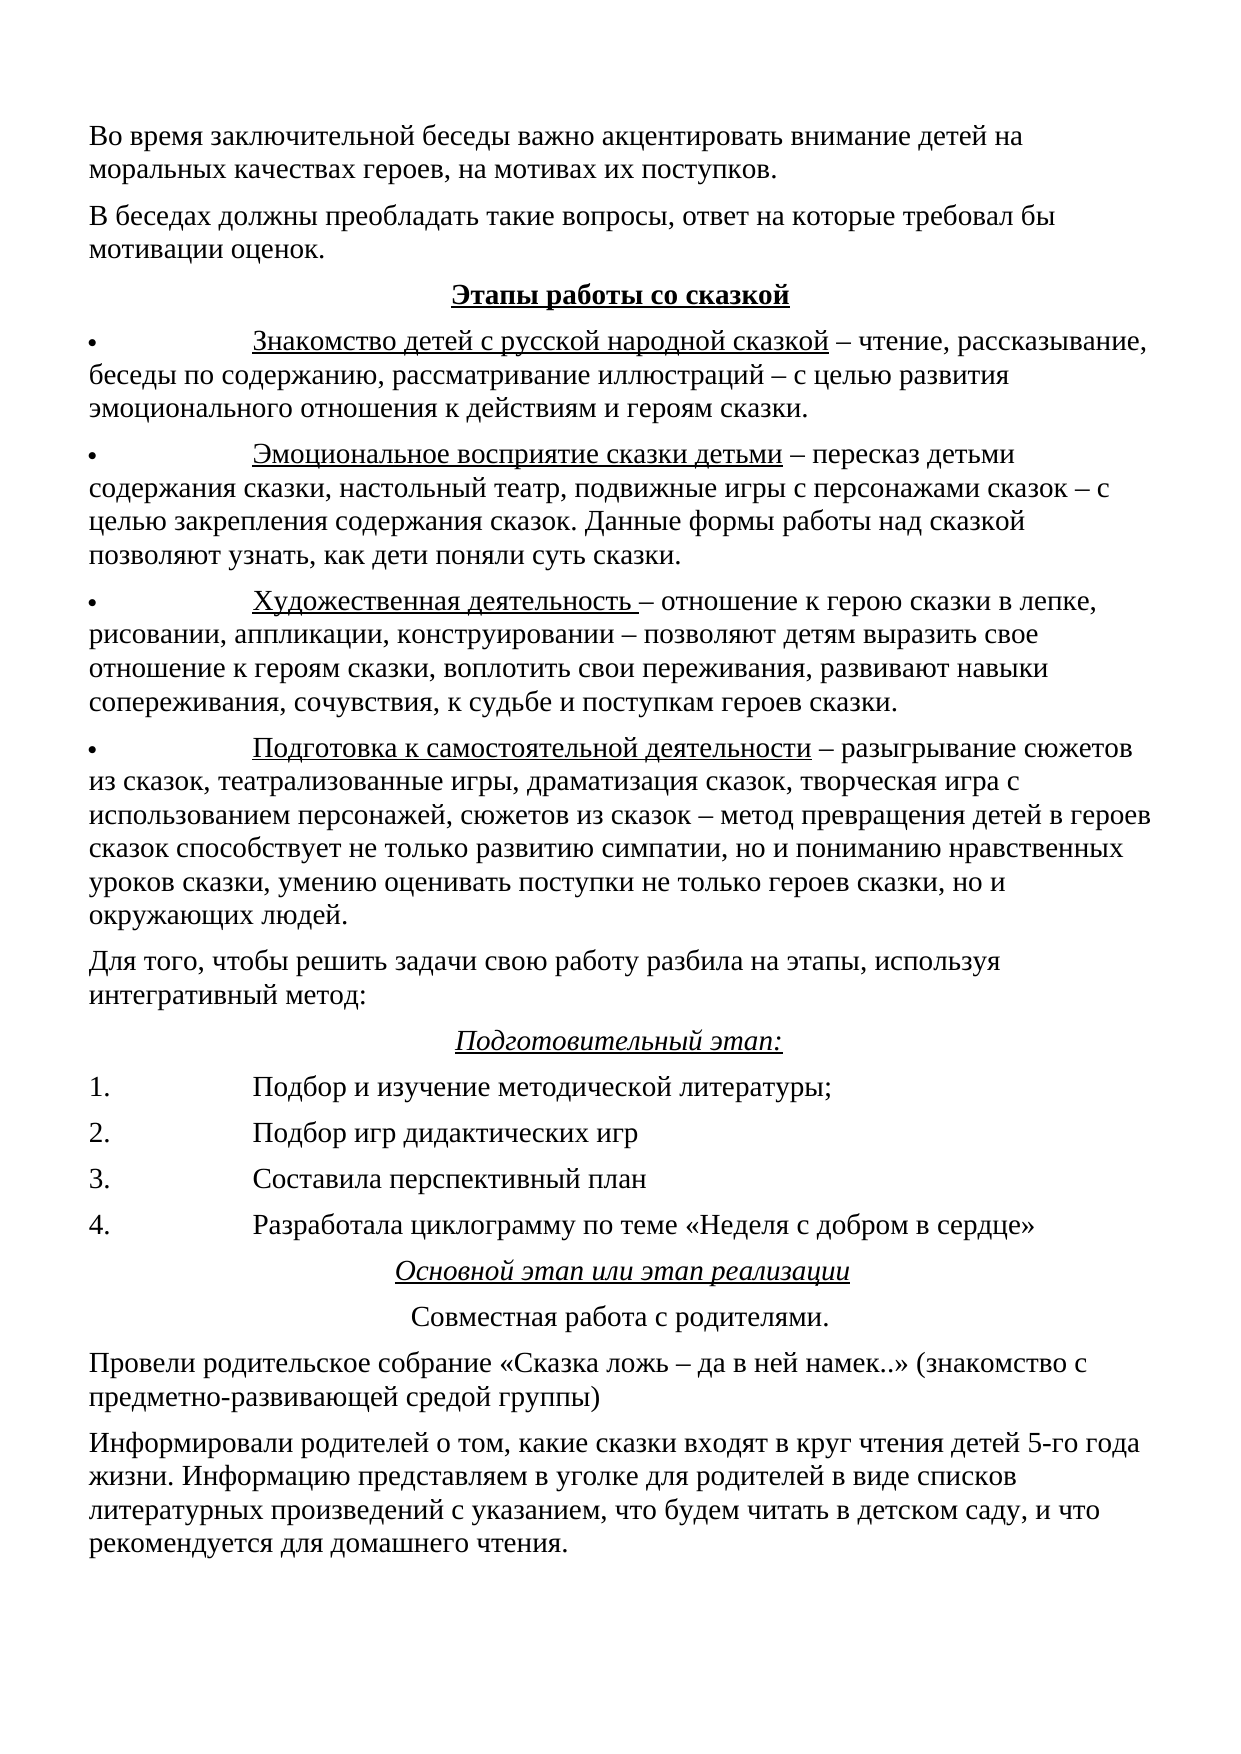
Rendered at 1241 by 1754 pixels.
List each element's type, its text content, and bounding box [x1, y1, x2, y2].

text Основной этап или этап реализации [88, 1253, 1152, 1287]
list Художественная деятельность – отношение к герою сказки в лепке, рисовании, аппликации, конструировании – позволяют детям выразить свое отношение к героям сказки, воплотить свои переживания, развивают навыки сопереживания, сочувствия, к судьбе и поступкам героев сказки. [88, 583, 1152, 717]
text Провели родительское собрание «Сказка ложь – да в ней намек..» (знакомство с предметно-развивающей средой группы) [88, 1345, 1152, 1412]
text Этапы работы со сказкой [88, 277, 1152, 311]
list Подбор игр дидактических игр [88, 1115, 1152, 1149]
text Совместная работа с родителями. [88, 1299, 1152, 1333]
list Составила перспективный план [88, 1161, 1152, 1195]
text Для того, чтобы решить задачи свою работу разбила на этапы, используя интегративный метод: [88, 943, 1152, 1011]
text В беседах должны преобладать такие вопросы, ответ на которые требовал бы мотивации оценок. [88, 198, 1152, 265]
list Разработала циклограмму по теме «Неделя с добром в сердце» [88, 1207, 1152, 1241]
text Информировали родителей о том, какие сказки входят в круг чтения детей 5-го года жизни. Информацию представляем в уголке для родителей в виде списков литературных произведений с указанием, что будем читать в детском саду, и что рекомендуется для домашнего чтения. [88, 1425, 1152, 1559]
list Подбор и изучение методической литературы; [88, 1069, 1152, 1103]
list Знакомство детей с русской народной сказкой – чтение, рассказывание, беседы по содержанию, рассматривание иллюстраций – с целью развития эмоционального отношения к действиям и героям сказки. [88, 323, 1152, 424]
list Эмоциональное восприятие сказки детьми – пересказ детьми содержания сказки, настольный театр, подвижные игры с персонажами сказок – с целью закрепления содержания сказок. Данные формы работы над сказкой позволяют узнать, как дети поняли суть сказки. [88, 436, 1152, 571]
text Во время заключительной беседы важно акцентировать внимание детей на моральных качествах героев, на мотивах их поступков. [88, 118, 1152, 185]
list Подготовка к самостоятельной деятельности – разыгрывание сюжетов из сказок, театрализованные игры, драматизация сказок, творческая игра с использованием персонажей, сюжетов из сказок – метод превращения детей в героев сказок способствует не только развитию симпатии, но и пониманию нравственных уроков сказки, умению оценивать поступки не только героев сказки, но и окружающих людей. [88, 730, 1152, 931]
text Подготовительный этап: [88, 1023, 1152, 1057]
